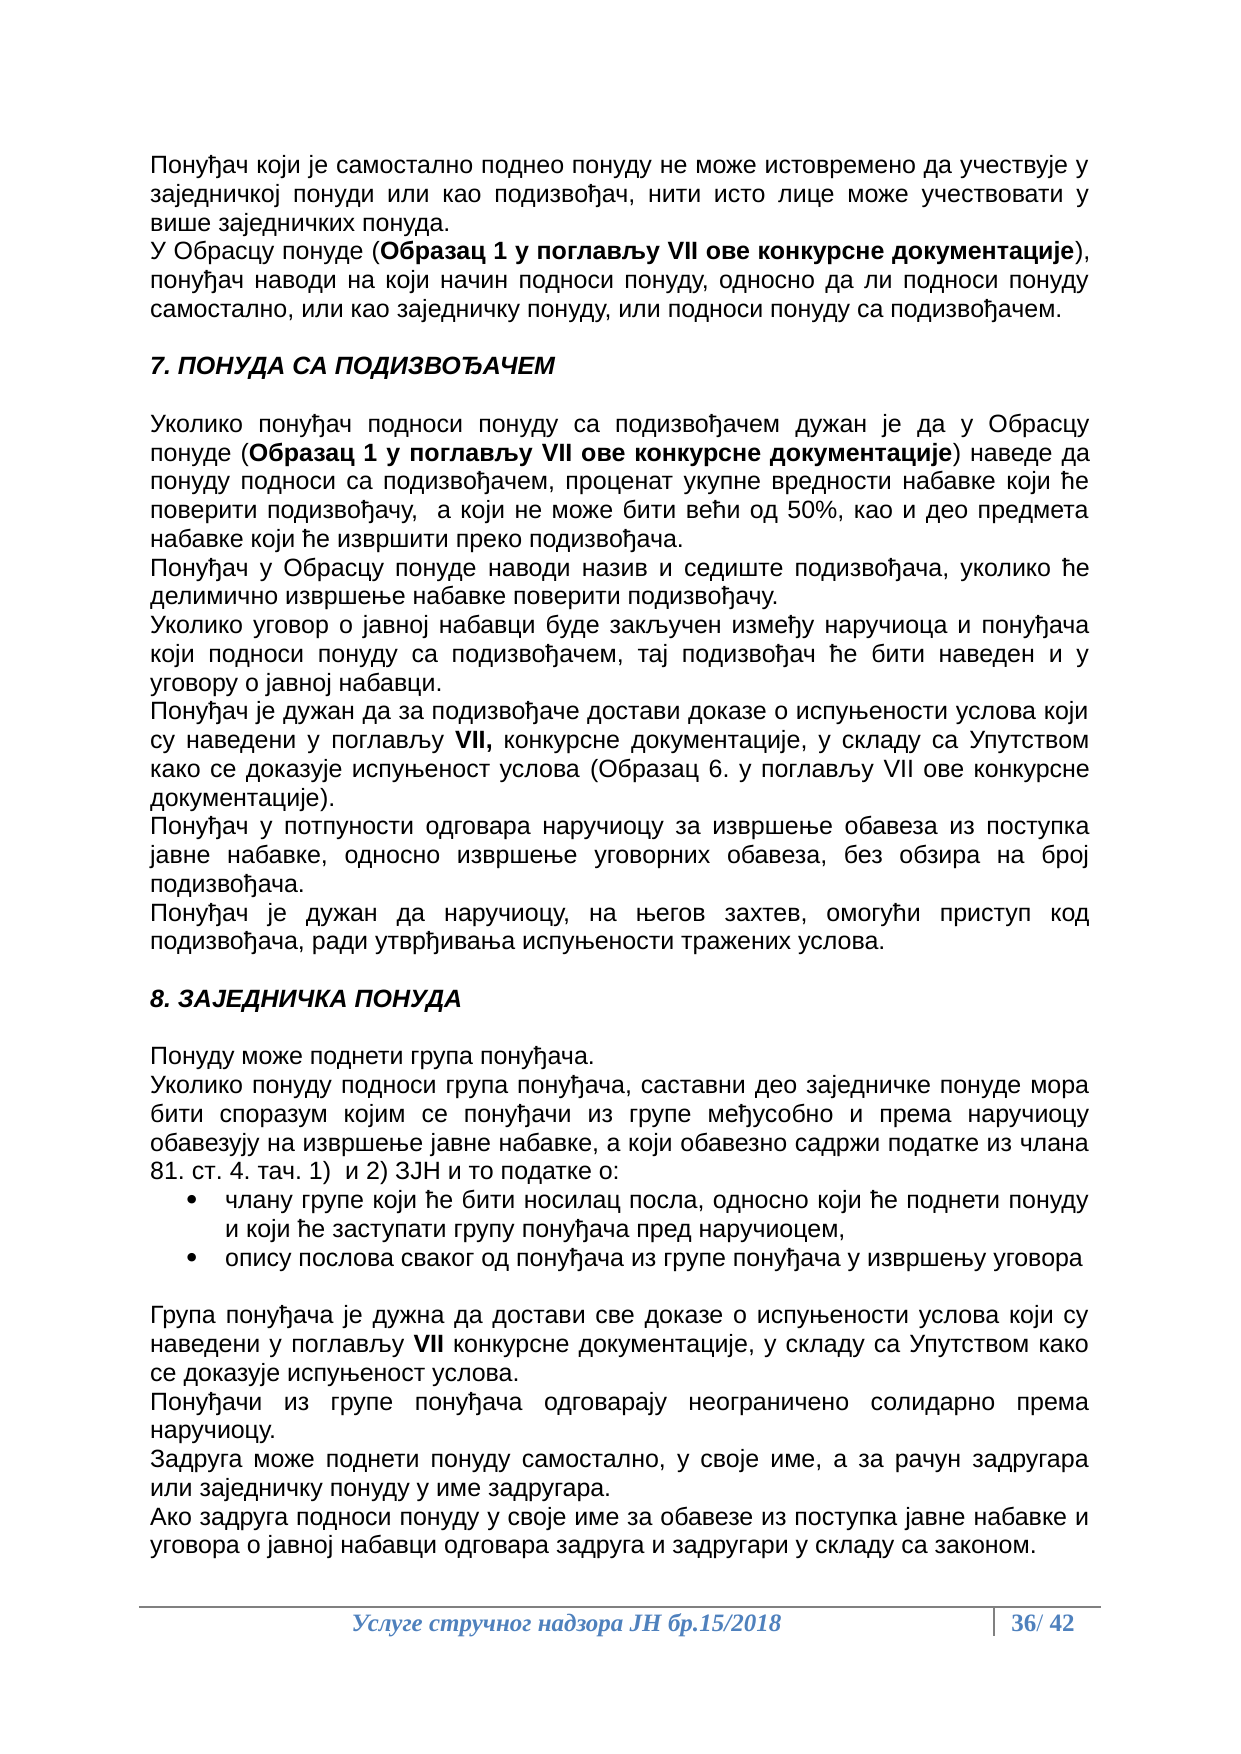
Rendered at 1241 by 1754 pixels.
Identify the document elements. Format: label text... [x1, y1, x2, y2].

text Понуду може поднети група понуђача. [150, 1041, 1090, 1070]
text Понуђач који је самостално поднео понуду не може истовремено да учествује у заједничкој понуди или као подизвођач, нити исто лице може учествовати у више заједничких понуда. [150, 150, 1090, 236]
text Понуђач у Обрасцу понуде наводи назив и седиште подизвођача, уколико ће делимично извршење набавке поверити подизвођачу. [150, 552, 1090, 610]
text Задруга може поднети понуду самостално, у своје име, а за рачун задругара или заједничку понуду у име задругара. [150, 1444, 1090, 1502]
text Ако задруга подноси понуду у своје име за обавезе из поступка јавне набавке и уговора о јавној набавци одговара задруга и задругари у складу са законом. [150, 1502, 1090, 1559]
text Уколико понуђач подноси понуду са подизвођачем дужан је да у Обрасцу понуде (Образац 1 у поглављу VII ове конкурсне документације) наведе да понуду подноси са подизвођачем, проценат укупне вредности набавке који ће поверити подизвођачу, а који не може бити већи од 50%, као и део предмета набавке који ће извршити преко подизвођача. [150, 409, 1090, 552]
text Уколико понуду подноси група понуђача, саставни део заједничке понуде мора бити споразум којим се понуђачи из групе међусобно и према наручиоцу обавезују на извршење јавне набавке, а који обавезно садржи податке из члана 81. ст. 4. тач. 1) и 2) ЗЈН и то податке о: [150, 1070, 1090, 1185]
text 8. ЗАЈЕДНИЧКА ПОНУДА [150, 984, 1090, 1013]
text Понуђач у потпуности одговара наручиоцу за извршење обавеза из поступка јавне набавке, односно извршење уговорних обавеза, без обзира на број подизвођача. [150, 811, 1090, 898]
text Понуђач је дужан да наручиоцу, на његов захтев, омогући приступ код подизвођача, ради утврђивања испуњености тражених услова. [150, 898, 1090, 955]
text Понуђач је дужан да за подизвођаче достави доказе о испуњености услова који су наведени у поглављу VII, конкурсне документације, у складу са Упутством како се доказује испуњеност услова (Образац 6. у поглављу VII ове конкурсне документације). [150, 696, 1090, 811]
text Понуђачи из групе понуђача одговарају неограничено солидарно према наручиоцу. [150, 1387, 1090, 1444]
text 7. ПОНУДА СА ПОДИЗВОЂАЧЕМ [150, 351, 1090, 380]
text Уколико уговор о јавној набавци буде закључен између наручиоца и понуђача који подноси понуду са подизвођачем, тај подизвођач ће бити наведен и у уговору о јавној набавци. [150, 610, 1090, 696]
list члану групе који ће бити носилац посла, односно који ће поднети понуду и који ће заступати групу понуђача пред наручиоцем, [187, 1185, 1090, 1243]
text У Обрасцу понуде (Образац 1 у поглављу VII ове конкурсне документације), понуђач наводи на који начин подноси понуду, односно да ли подноси понуду самостално, или као заједничку понуду, или подноси понуду са подизвођачем. [150, 236, 1090, 322]
text Група понуђача је дужна да достави све доказе о испуњености услова који су наведени у поглављу VII конкурсне документације, у складу са Упутством како се доказује испуњеност услова. [150, 1300, 1090, 1387]
list опису послова сваког од понуђача из групе понуђача у извршењу уговора [187, 1243, 1090, 1272]
